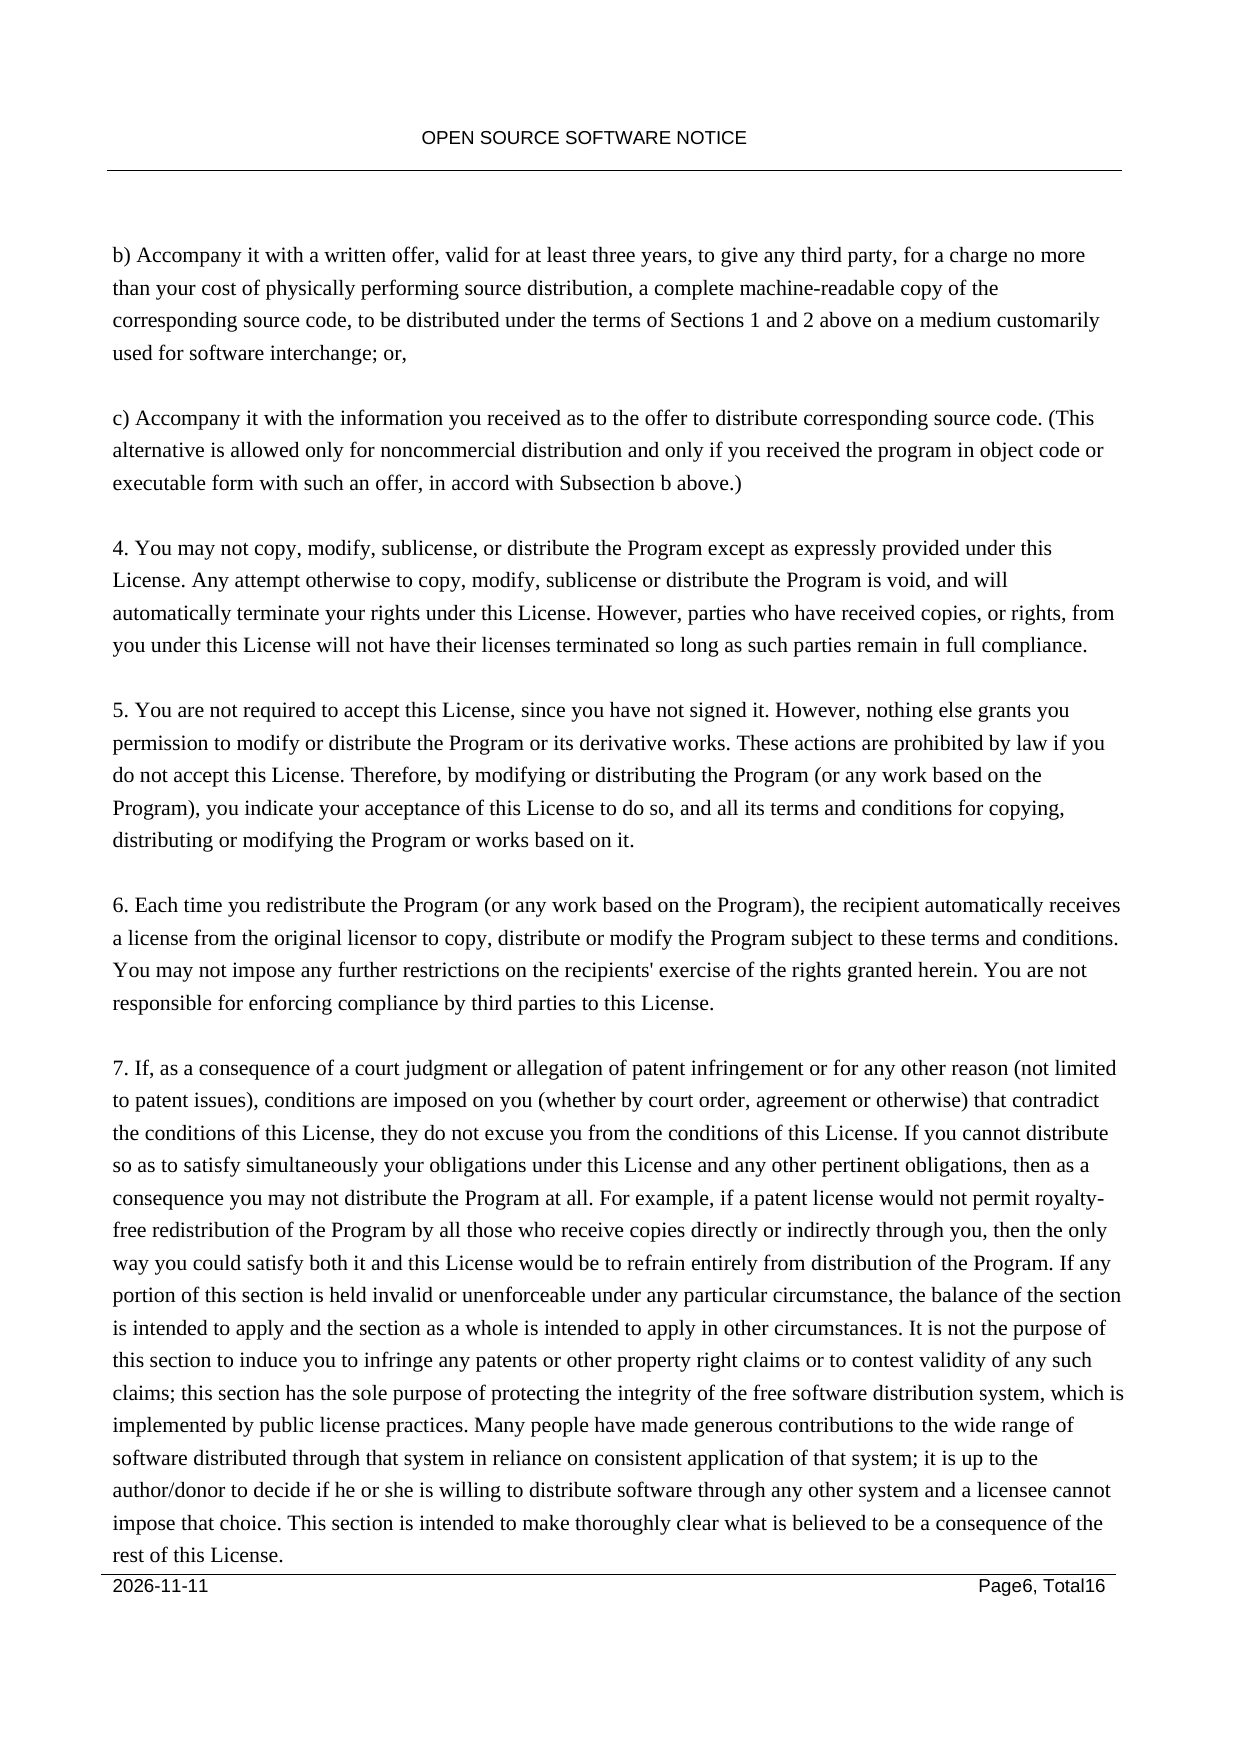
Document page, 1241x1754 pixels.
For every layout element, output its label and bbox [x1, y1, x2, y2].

text [112, 206, 1128, 1571]
